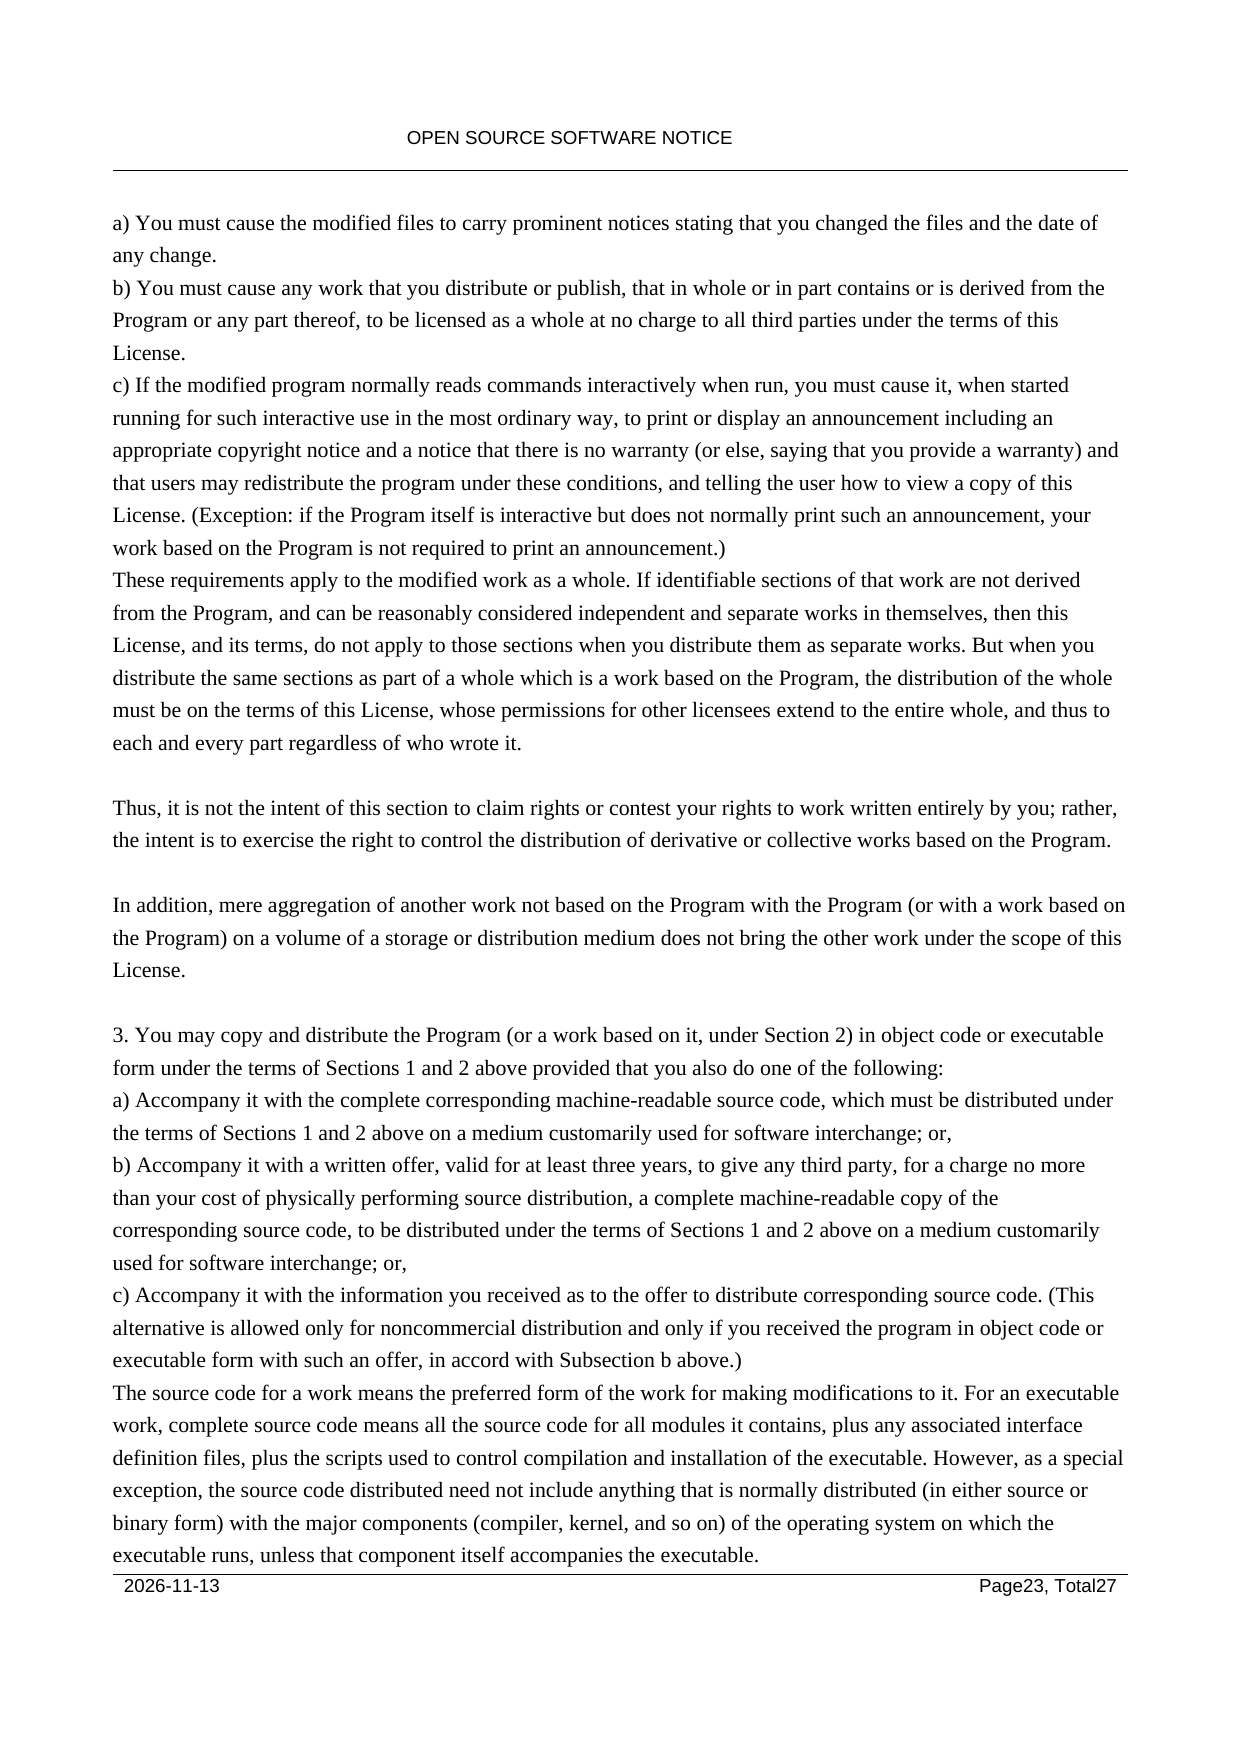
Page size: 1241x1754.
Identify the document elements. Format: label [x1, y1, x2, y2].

text [112, 206, 1128, 1571]
